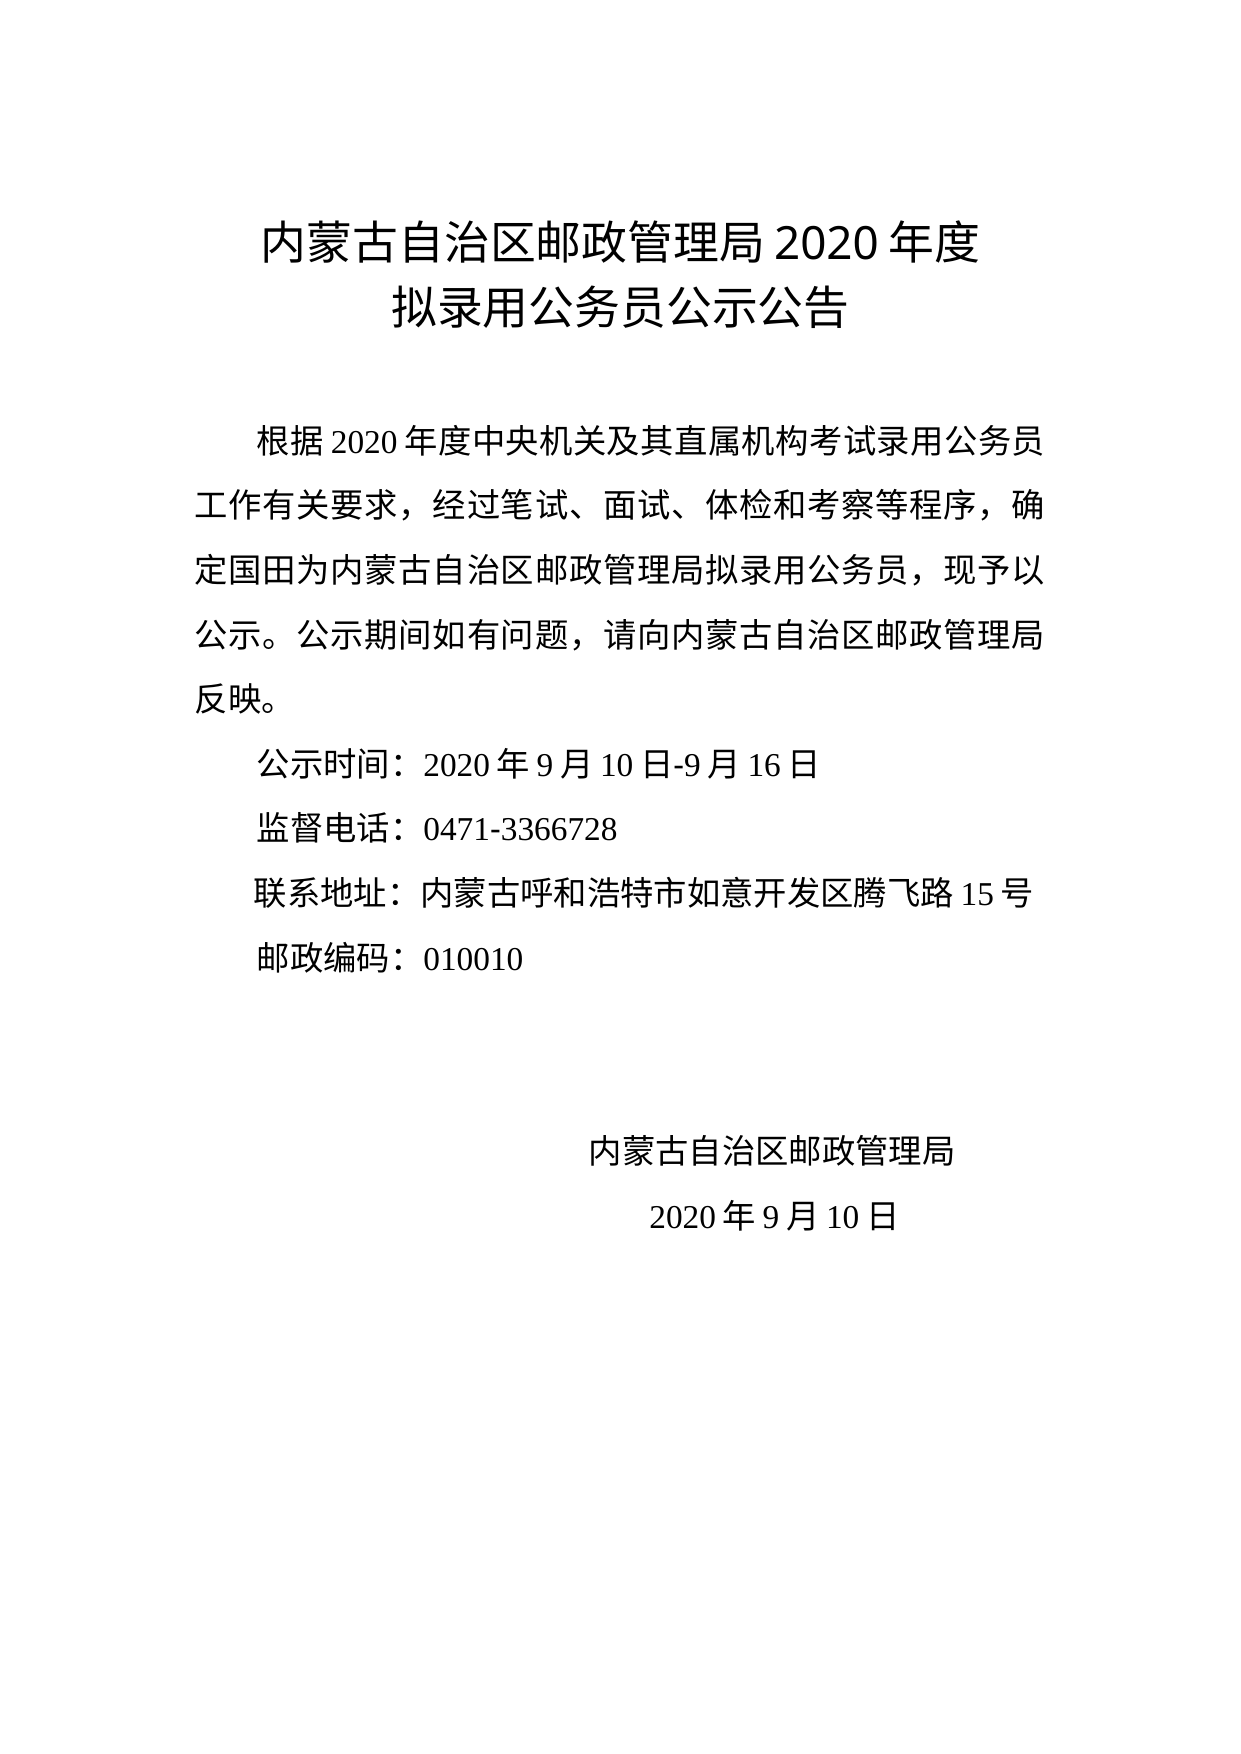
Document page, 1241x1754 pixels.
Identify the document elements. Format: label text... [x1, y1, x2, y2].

text 内蒙古自治区邮政管理局2020年度 [194, 208, 1046, 272]
text 监督电话：0471-3366728 [194, 789, 1046, 854]
text 根据2020年度中央机关及其直属机构考试录用公务员工作有关要求，经过笔试、面试、体检和考察等程序，确定国田为内蒙古自治区邮政管理局拟录用公务员，现予以公示。公示期间如有问题，请向内蒙古自治区邮政管理局反映。 [194, 402, 1046, 724]
text 公示时间：2020年9月10日-9月16日 [194, 724, 1046, 789]
text 邮政编码：010010 [194, 918, 1046, 983]
text 拟录用公务员公示公告 [194, 272, 1046, 337]
text 内蒙古自治区邮政管理局 [194, 1112, 1046, 1177]
text 联系地址：内蒙古呼和浩特市如意开发区腾飞路15号 [254, 854, 1046, 918]
text 2020年9月10日 [194, 1177, 1046, 1241]
